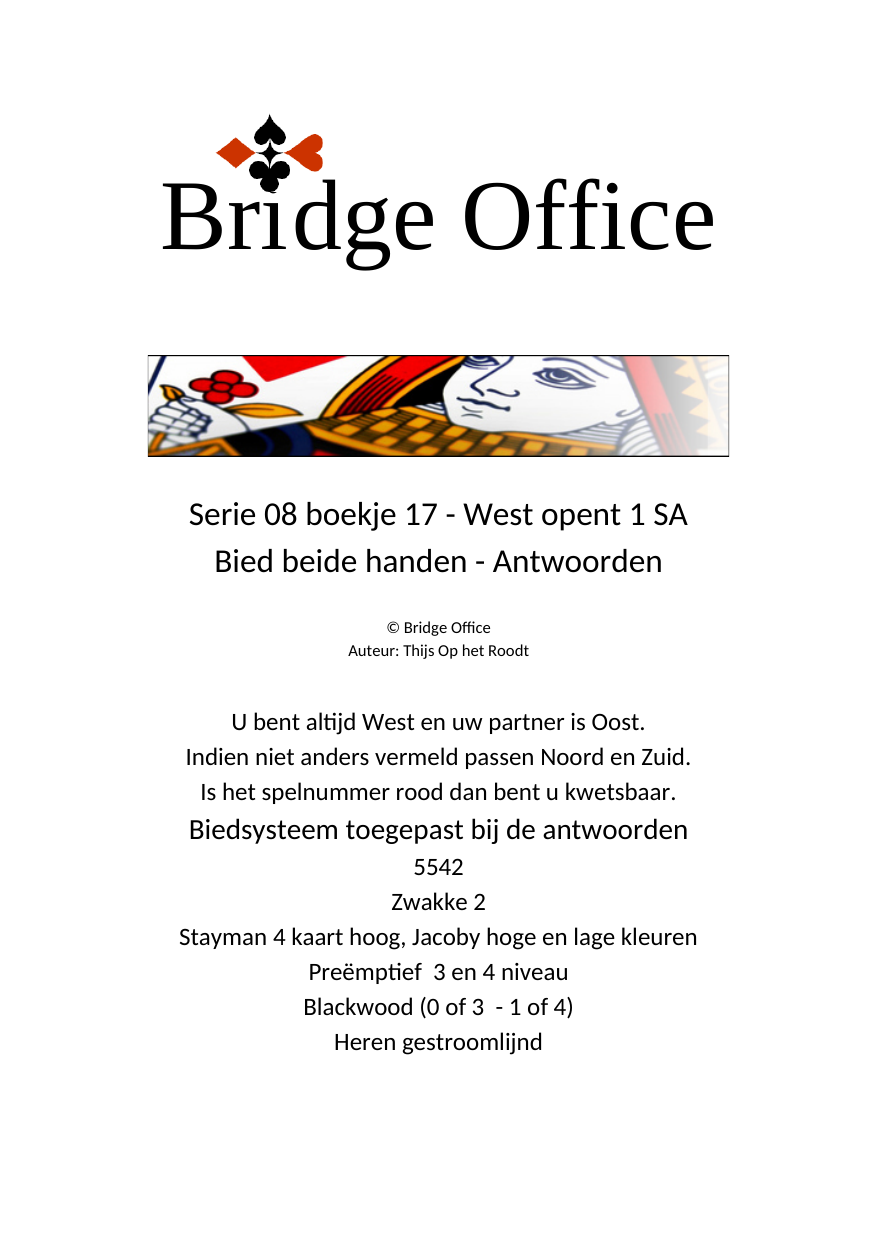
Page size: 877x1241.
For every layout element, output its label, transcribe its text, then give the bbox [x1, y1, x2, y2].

text Auteur: Thijs Op het Roodt U bent altijd West en uw partner is Oost. Indien niet anders vermeld passen Noord en Zuid. Is het spelnummer rood dan bent u kwetsbaar. [148, 640, 729, 807]
text © Bridge Office [148, 617, 729, 637]
text Serie 08 boekje 17 - West opent 1 SA Bied beide handen - Antwoorden [148, 493, 729, 613]
text Preëmptief 3 en 4 niveau [148, 956, 729, 987]
picture [215, 113, 323, 192]
text Stayman 4 kaart hoog, Jacoby hoge en lage kleuren [148, 921, 729, 952]
text Biedsysteem toegepast bij de antwoorden 5542 Zwakke 2 [148, 811, 729, 917]
text Blackwood (0 of 3 - 1 of 4) Heren gestroomlijnd [148, 991, 729, 1057]
picture [147, 355, 730, 457]
